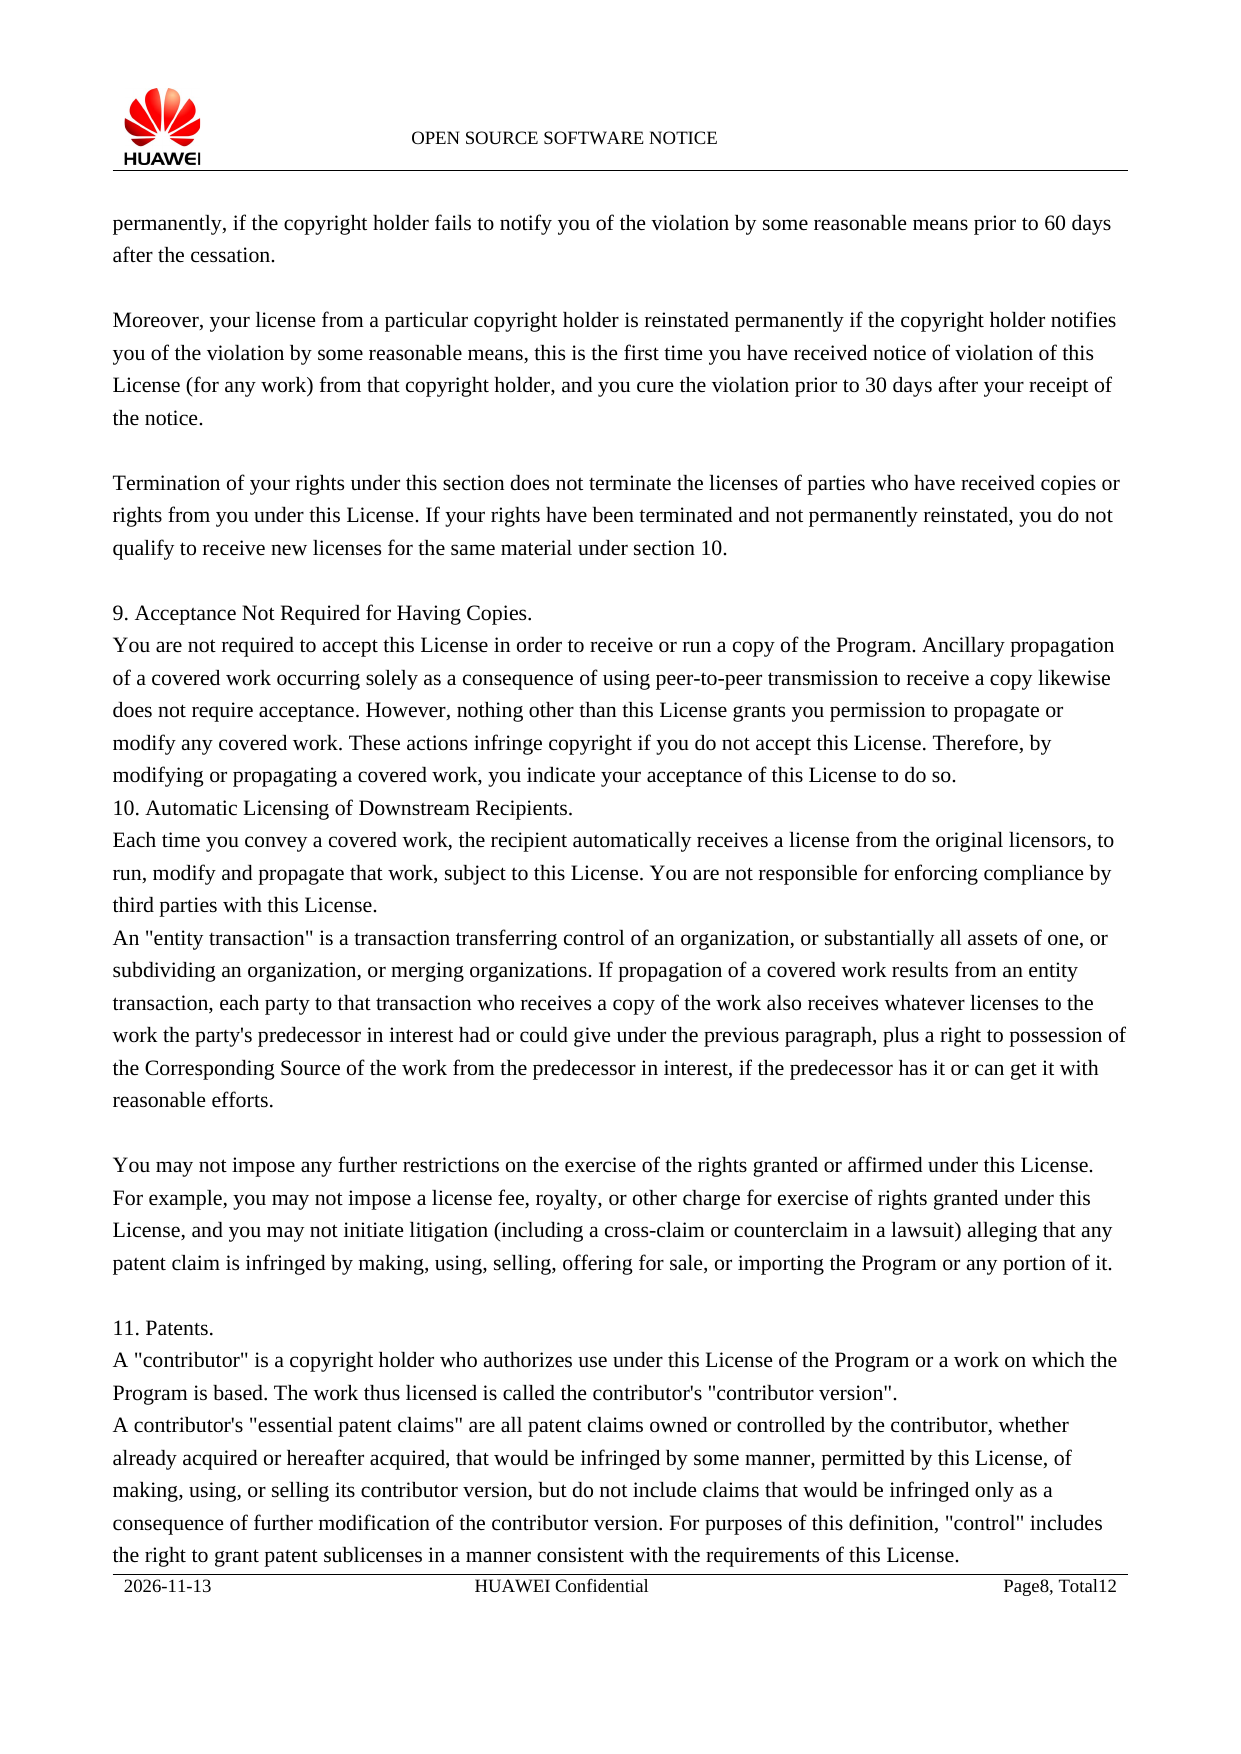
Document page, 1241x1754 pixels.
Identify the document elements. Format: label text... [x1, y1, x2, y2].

picture [124, 88, 201, 165]
